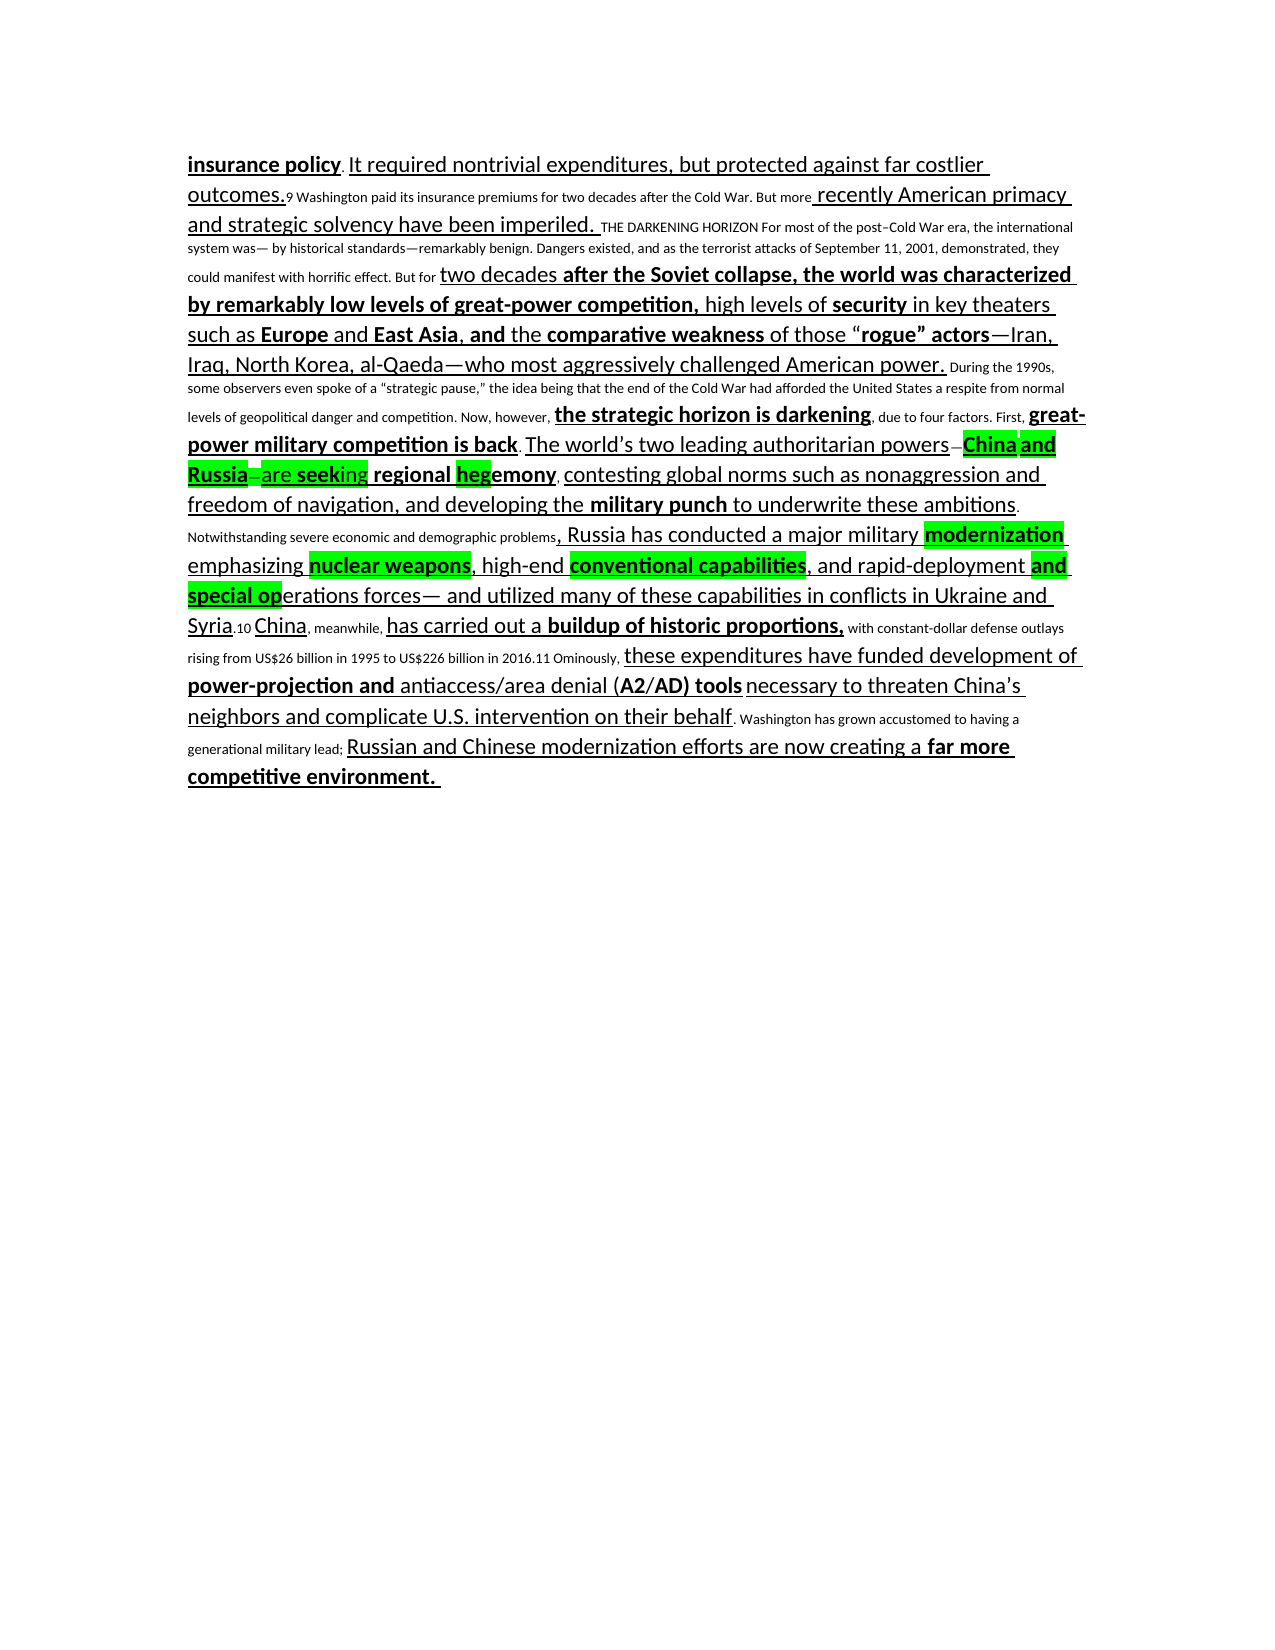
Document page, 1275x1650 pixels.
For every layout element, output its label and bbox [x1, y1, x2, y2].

text [187, 150, 1087, 790]
